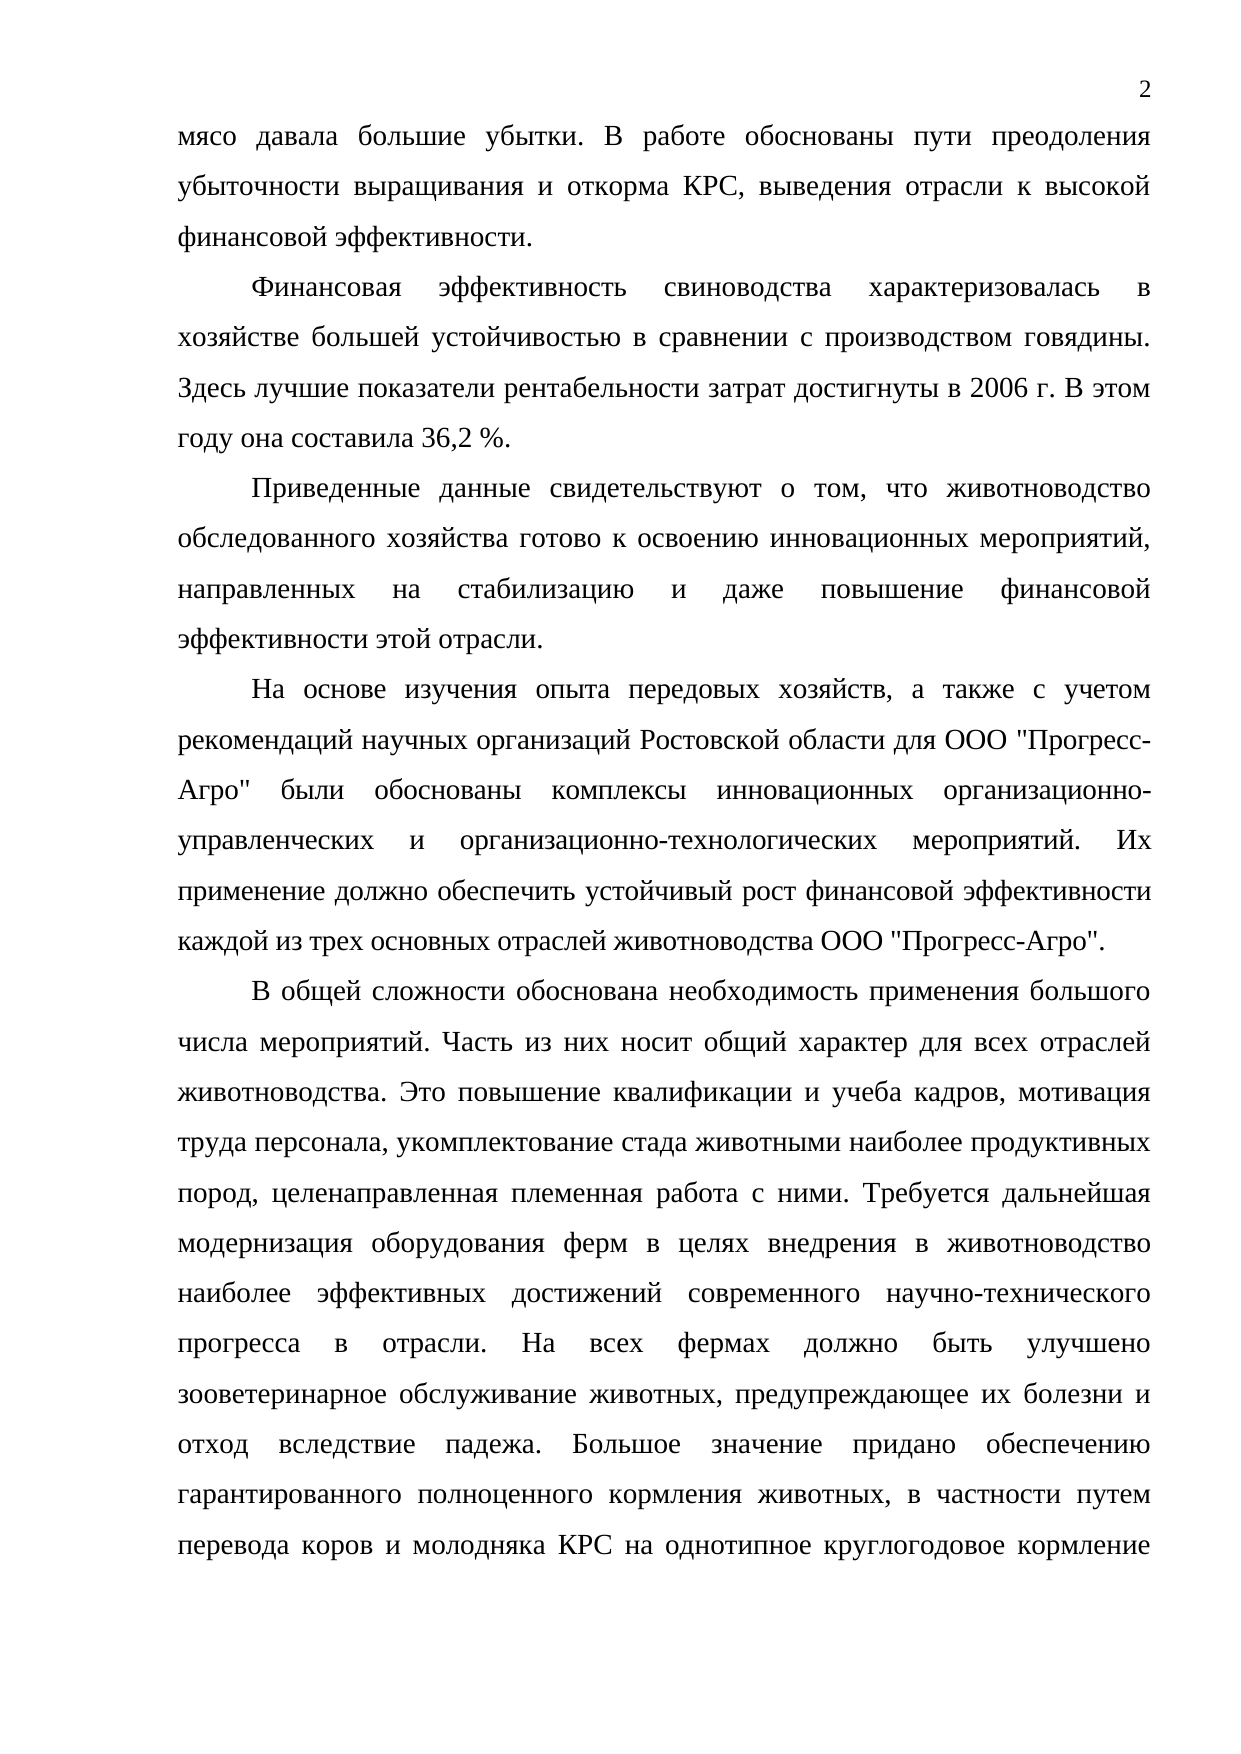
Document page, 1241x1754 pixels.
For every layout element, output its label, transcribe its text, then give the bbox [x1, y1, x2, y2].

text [177, 118, 1152, 252]
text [177, 973, 1152, 1560]
text Финансовая эффективность свиноводства характеризовалась в хозяйстве большей устойчивостью в сравнении с производством говядины. Здесь лучшие показатели рентабельности затрат достигнуты в 2006 г. В этом году она составила 36,2 %. [177, 269, 1152, 453]
text Приведенные данные свидетельствуют о том, что животноводство обследованного хозяйства готово к освоению инновационных мероприятий, направленных на стабилизацию и даже повышение финансовой эффективности этой отрасли. [177, 470, 1152, 655]
text На основе изучения опыта передовых хозяйств, а также с учетом рекомендаций научных организаций Ростовской области для ООО "Прогресс-Агро" были обоснованы комплексы инновационных организационно-управленческих и организационно-технологических мероприятий. Их применение должно обеспечить устойчивый рост финансовой эффективности каждой из трех основных отраслей животноводства ООО "Прогресс-Агро". [177, 672, 1152, 957]
